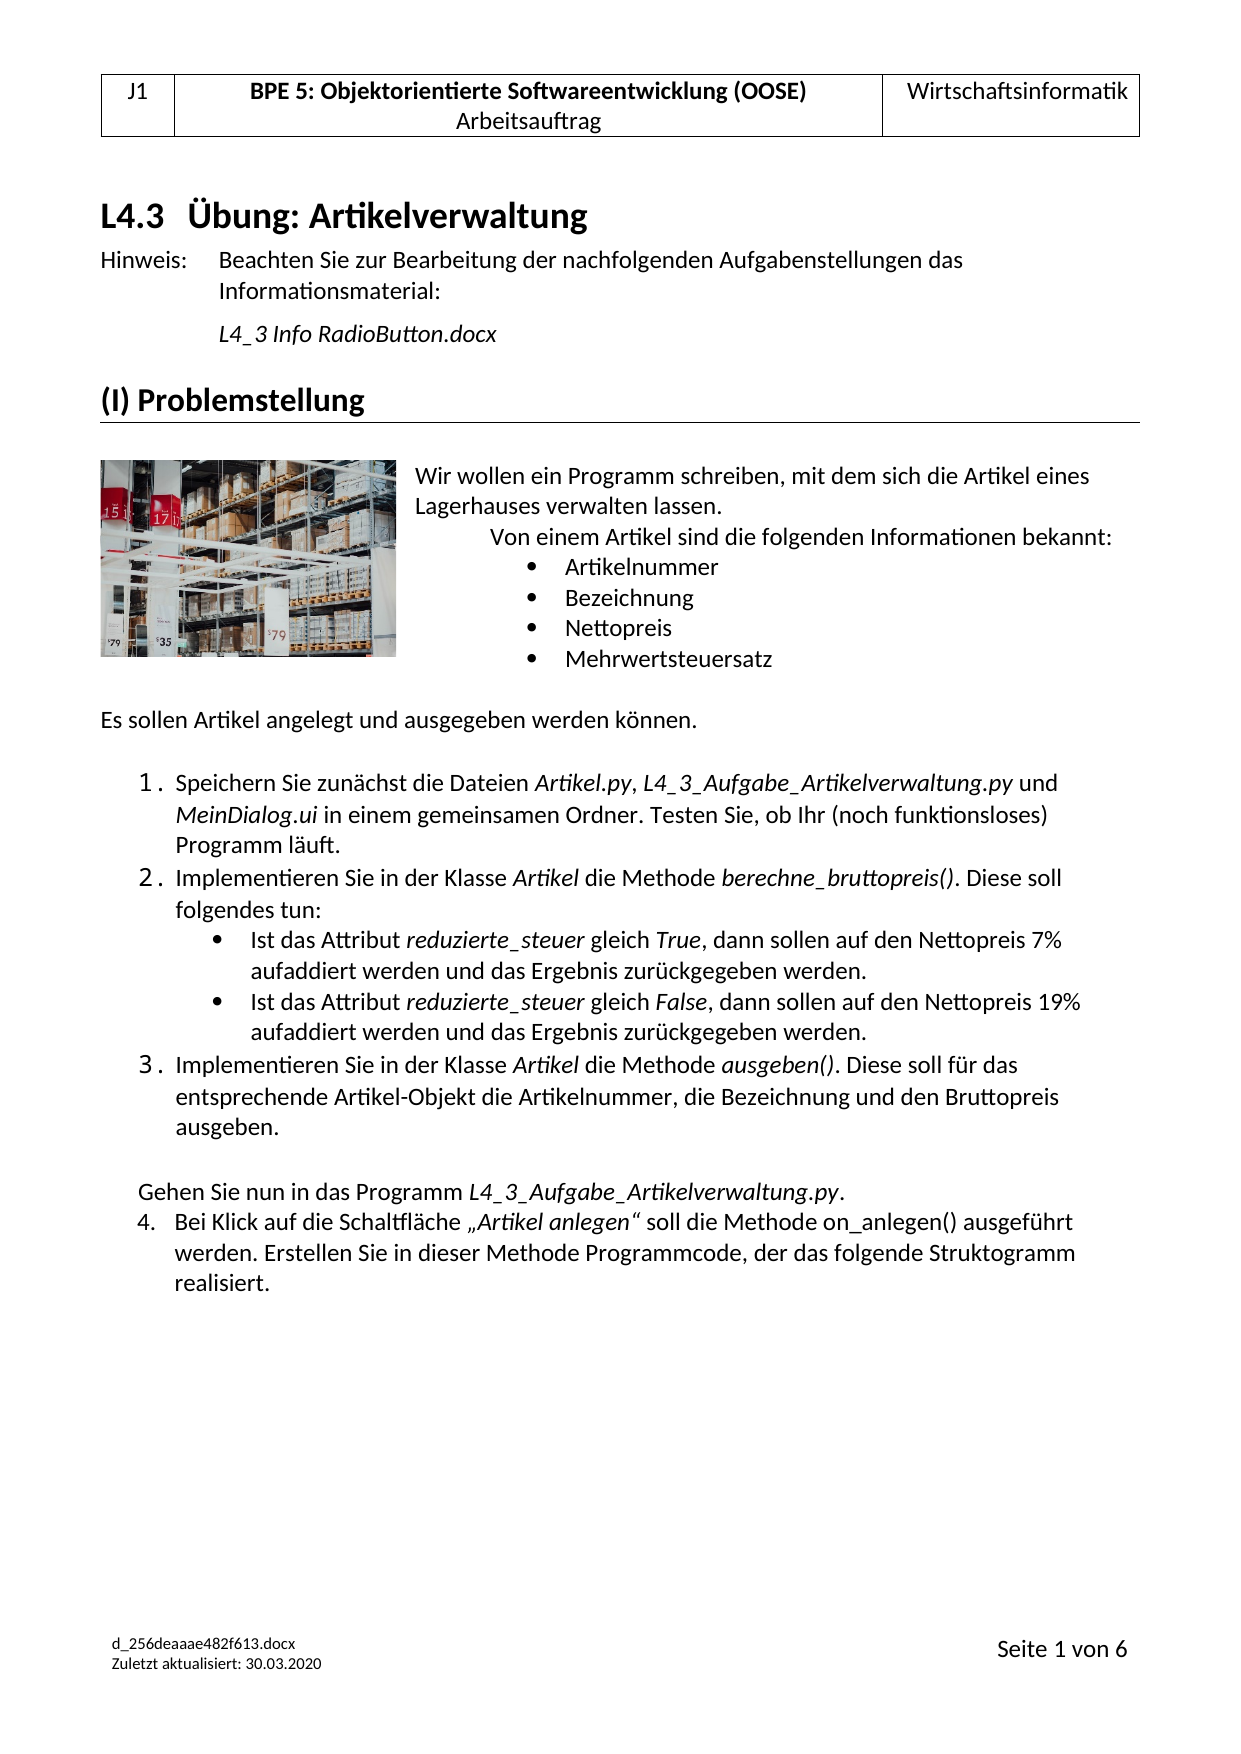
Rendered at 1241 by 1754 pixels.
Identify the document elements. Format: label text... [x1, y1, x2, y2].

list Artikelnummer [397, 551, 1140, 582]
list Ist das Attribut reduzierte_steuer gleich False, dann sollen auf den Nettopreis 19% aufaddiert werden und das Ergebnis zurückgegeben werden. [213, 986, 1140, 1047]
list Speichern Sie zunächst die Dateien Artikel.py, L4_3_Aufgabe_Artikelverwaltung.py und MeinDialog.ui in einem gemeinsamen Ordner. Testen Sie, ob Ihr (noch funktionsloses) Programm läuft. [138, 765, 1140, 860]
list Nettopreis [397, 612, 1140, 643]
text Gehen Sie nun in das Programm L4_3_Aufgabe_Artikelverwaltung.py. [138, 1176, 1140, 1206]
text Wir wollen ein Programm schreiben, mit dem sich die Artikel eines Lagerhauses verwalten lassen. [397, 460, 1140, 521]
list Mehrwertsteuersatz [213, 643, 1140, 673]
text L4_3 Info RadioButton.docx [145, 318, 1140, 349]
text Es sollen Artikel angelegt und ausgegeben werden können. [100, 704, 1140, 734]
subtitle Übung: Artikelverwaltung [100, 192, 1140, 238]
list Bei Klick auf die Schaltfläche „Artikel anlegen“ soll die Methode on_anlegen() ausgeführt werden. Erstellen Sie in dieser Methode Programmcode, der das folgende Struktogramm realisiert. [137, 1206, 1140, 1298]
list Implementieren Sie in der Klasse Artikel die Methode berechne_bruttopreis(). Diese soll folgendes tun: [138, 860, 1140, 925]
list Bezeichnung [397, 582, 1140, 612]
text (I) Problemstellung [100, 379, 1140, 422]
picture [100, 460, 397, 657]
list Von einem Artikel sind die folgenden Informationen bekannt: [397, 521, 1140, 551]
list Implementieren Sie in der Klasse Artikel die Methode ausgeben(). Diese soll für das entsprechende Artikel-Objekt die Artikelnummer, die Bezeichnung und den Bruttopreis ausgeben. [138, 1047, 1140, 1142]
list Hinweis: Beachten Sie zur Bearbeitung der nachfolgenden Aufgabenstellungen das Informationsmaterial: [100, 244, 1140, 306]
list Ist das Attribut reduzierte_steuer gleich True, dann sollen auf den Nettopreis 7% aufaddiert werden und das Ergebnis zurückgegeben werden. [213, 925, 1140, 986]
